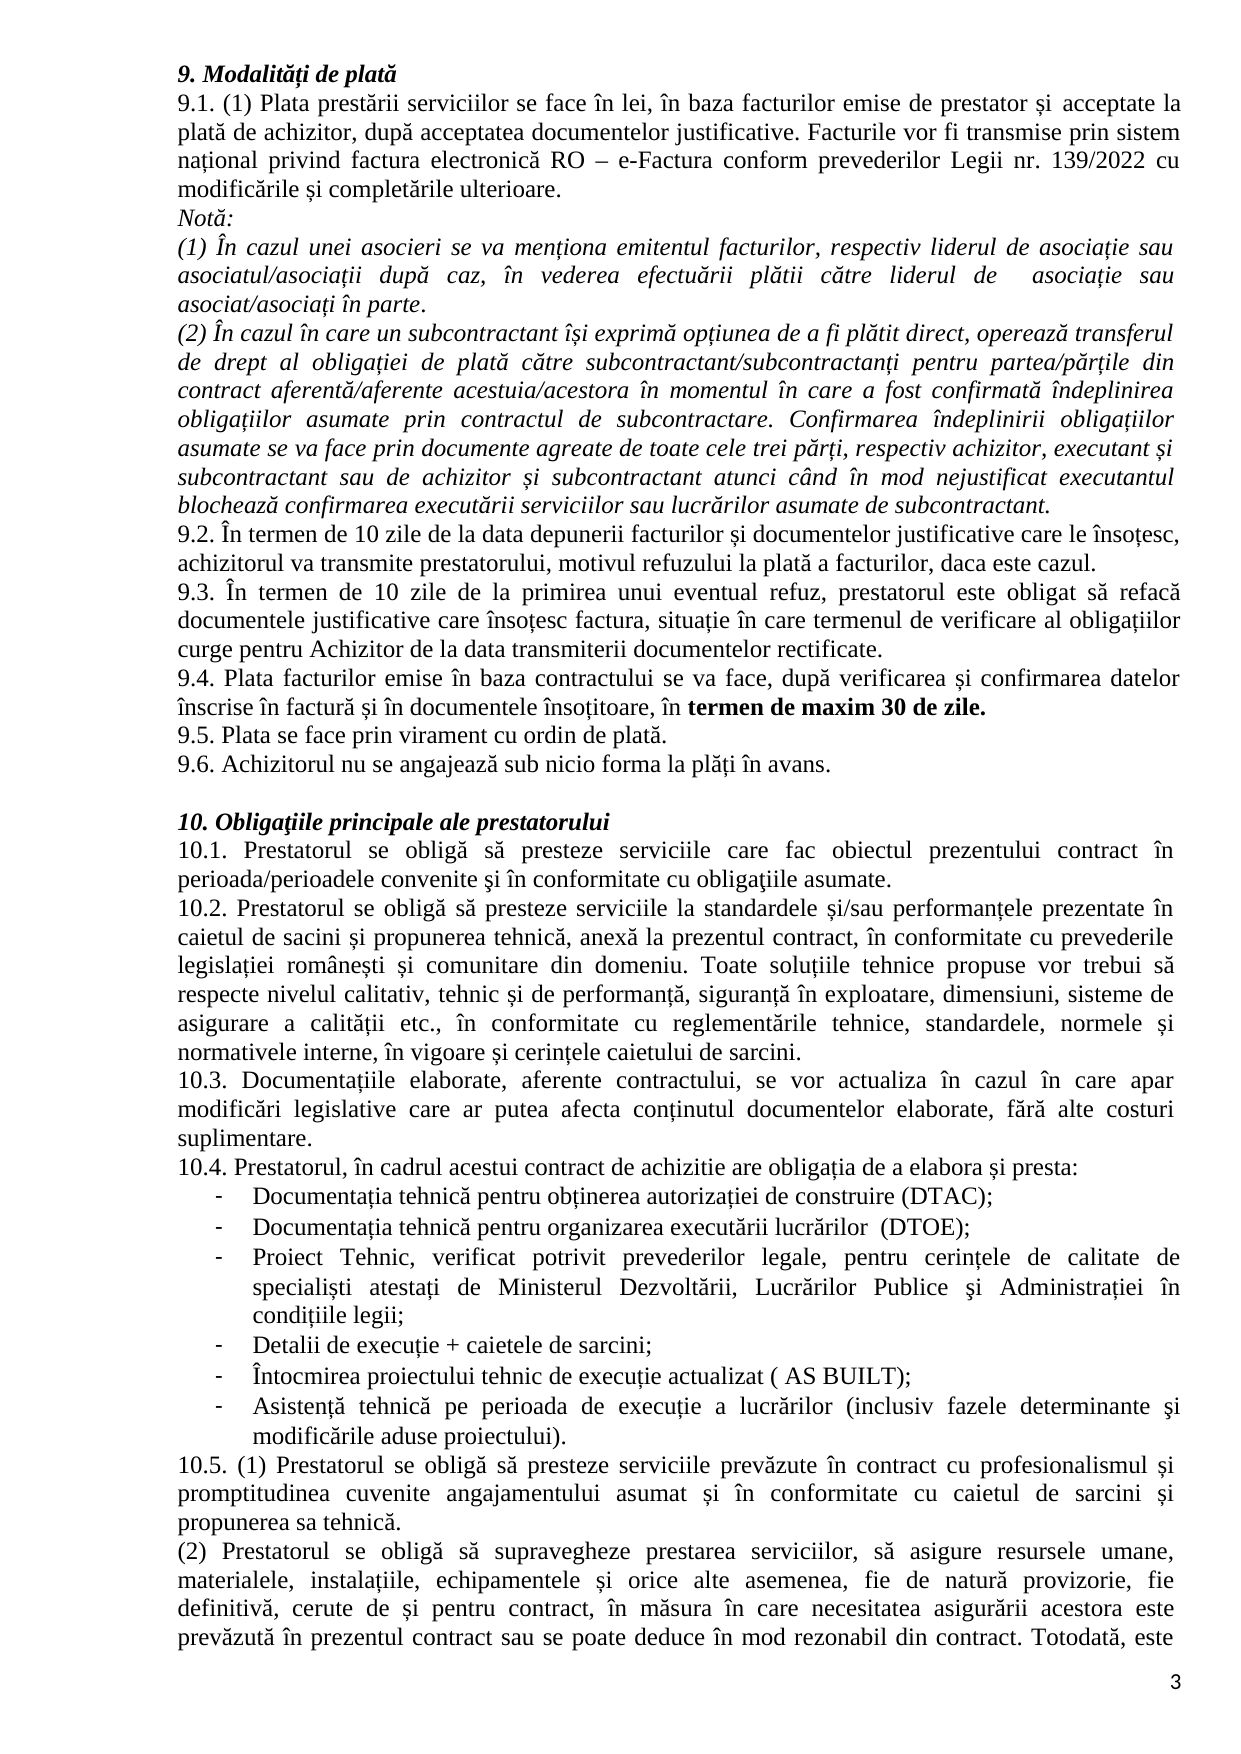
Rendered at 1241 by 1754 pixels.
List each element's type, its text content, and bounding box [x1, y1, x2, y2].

text (2) În cazul în care un subcontractant își exprimă opțiunea de a fi plătit direct, operează transferul de drept al obligației de plată către subcontractant/subcontractanți pentru partea/părțile din contract aferentă/aferente acestuia/acestora în momentul în care a fost confirmată îndeplinirea obligațiilor asumate prin contractul de subcontractare. Confirmarea îndeplinirii obligațiilor asumate se va face prin documente agreate de toate cele trei părți, respectiv achizitor, executant și subcontractant sau de achizitor și subcontractant atunci când în mod nejustificat executantul blochează confirmarea executării serviciilor sau lucrărilor asumate de subcontractant. [177, 318, 1175, 519]
text 9.2. În termen de 10 zile de la data depunerii facturilor și documentelor justificative care le însoțesc, achizitorul va transmite prestatorului, motivul refuzului la plată a facturilor, daca este cazul. [177, 519, 1181, 577]
text 10. Obligaţiile principale ale prestatorului [177, 807, 1175, 835]
list Asistență tehnică pe perioada de execuție a lucrărilor (inclusiv fazele determinante şi modificările aduse proiectului). [215, 1390, 1181, 1450]
text 9.3. În termen de 10 zile de la primirea unui eventual refuz, prestatorul este obligat să refacă documentele justificative care însoțesc factura, situație în care termenul de verificare al obligațiilor curge pentru Achizitor de la data transmiterii documentelor rectificate. [177, 577, 1181, 663]
text 10.5. (1) Prestatorul se obligă să presteze serviciile prevăzute în contract cu profesionalismul și promptitudinea cuvenite angajamentului asumat și în conformitate cu caietul de sarcini și propunerea sa tehnică. [177, 1450, 1175, 1536]
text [177, 1536, 1175, 1651]
text 9. Modalități de plată [177, 59, 1175, 88]
text 9.5. Plata se face prin virament cu ordin de plată. [177, 720, 1181, 749]
list Întocmirea proiectului tehnic de execuție actualizat ( AS BUILT); [215, 1360, 1181, 1390]
list Documentația tehnică pentru obținerea autorizației de construire (DTAC); [215, 1180, 1181, 1211]
list Documentația tehnică pentru organizarea executării lucrărilor (DTOE); [215, 1211, 1181, 1241]
text Notă: [177, 203, 1175, 232]
text (1) În cazul unei asocieri se va menționa emitentul facturilor, respectiv liderul de asociație sau asociatul/asociații după caz, în vederea efectuării plătii către liderul de asociație sau asociat/asociați în parte. [177, 232, 1175, 318]
text 10.3. Documentațiile elaborate, aferente contractului, se vor actualiza în cazul în care apar modificări legislative care ar putea afecta conținutul documentelor elaborate, fără alte costuri suplimentare. [177, 1065, 1175, 1152]
text 10.1. Prestatorul se obligă să presteze serviciile care fac obiectul prezentului contract în perioada/perioadele convenite şi în conformitate cu obligaţiile asumate. [177, 835, 1175, 893]
text 9.4. Plata facturilor emise în baza contractului se va face, după verificarea și confirmarea datelor înscrise în factură și în documentele însoțitoare, în termen de maxim 30 de zile. [177, 663, 1181, 720]
text 10.4. Prestatorul, în cadrul acestui contract de achizitie are obligația de a elabora și presta: [177, 1152, 1175, 1180]
list Detalii de execuție + caietele de sarcini; [215, 1329, 1181, 1360]
text 10.2. Prestatorul se obligă să presteze serviciile la standardele și/sau performanțele prezentate în caietul de sacini și propunerea tehnică, anexă la prezentul contract, în conformitate cu prevederile legislației românești și comunitare din domeniu. Toate soluțiile tehnice propuse vor trebui să respecte nivelul calitativ, tehnic și de performanță, siguranță în exploatare, dimensiuni, sisteme de asigurare a calității etc., în conformitate cu reglementările tehnice, standardele, normele și normativele interne, în vigoare și cerințele caietului de sarcini. [177, 893, 1175, 1065]
text 9.6. Achizitorul nu se angajează sub nicio forma la plăți în avans. [177, 749, 1181, 778]
text 9.1. (1) Plata prestării serviciilor se face în lei, în baza facturilor emise de prestator și acceptate la plată de achizitor, după acceptatea documentelor justificative. Facturile vor fi transmise prin sistem național privind factura electronică RO – e-Factura conform prevederilor Legii nr. 139/2022 cu modificările și completările ulterioare. [177, 88, 1181, 203]
list Proiect Tehnic, verificat potrivit prevederilor legale, pentru cerințele de calitate de specialiști atestați de Ministerul Dezvoltării, Lucrărilor Publice şi Administrației în condițiile legii; [215, 1241, 1181, 1329]
